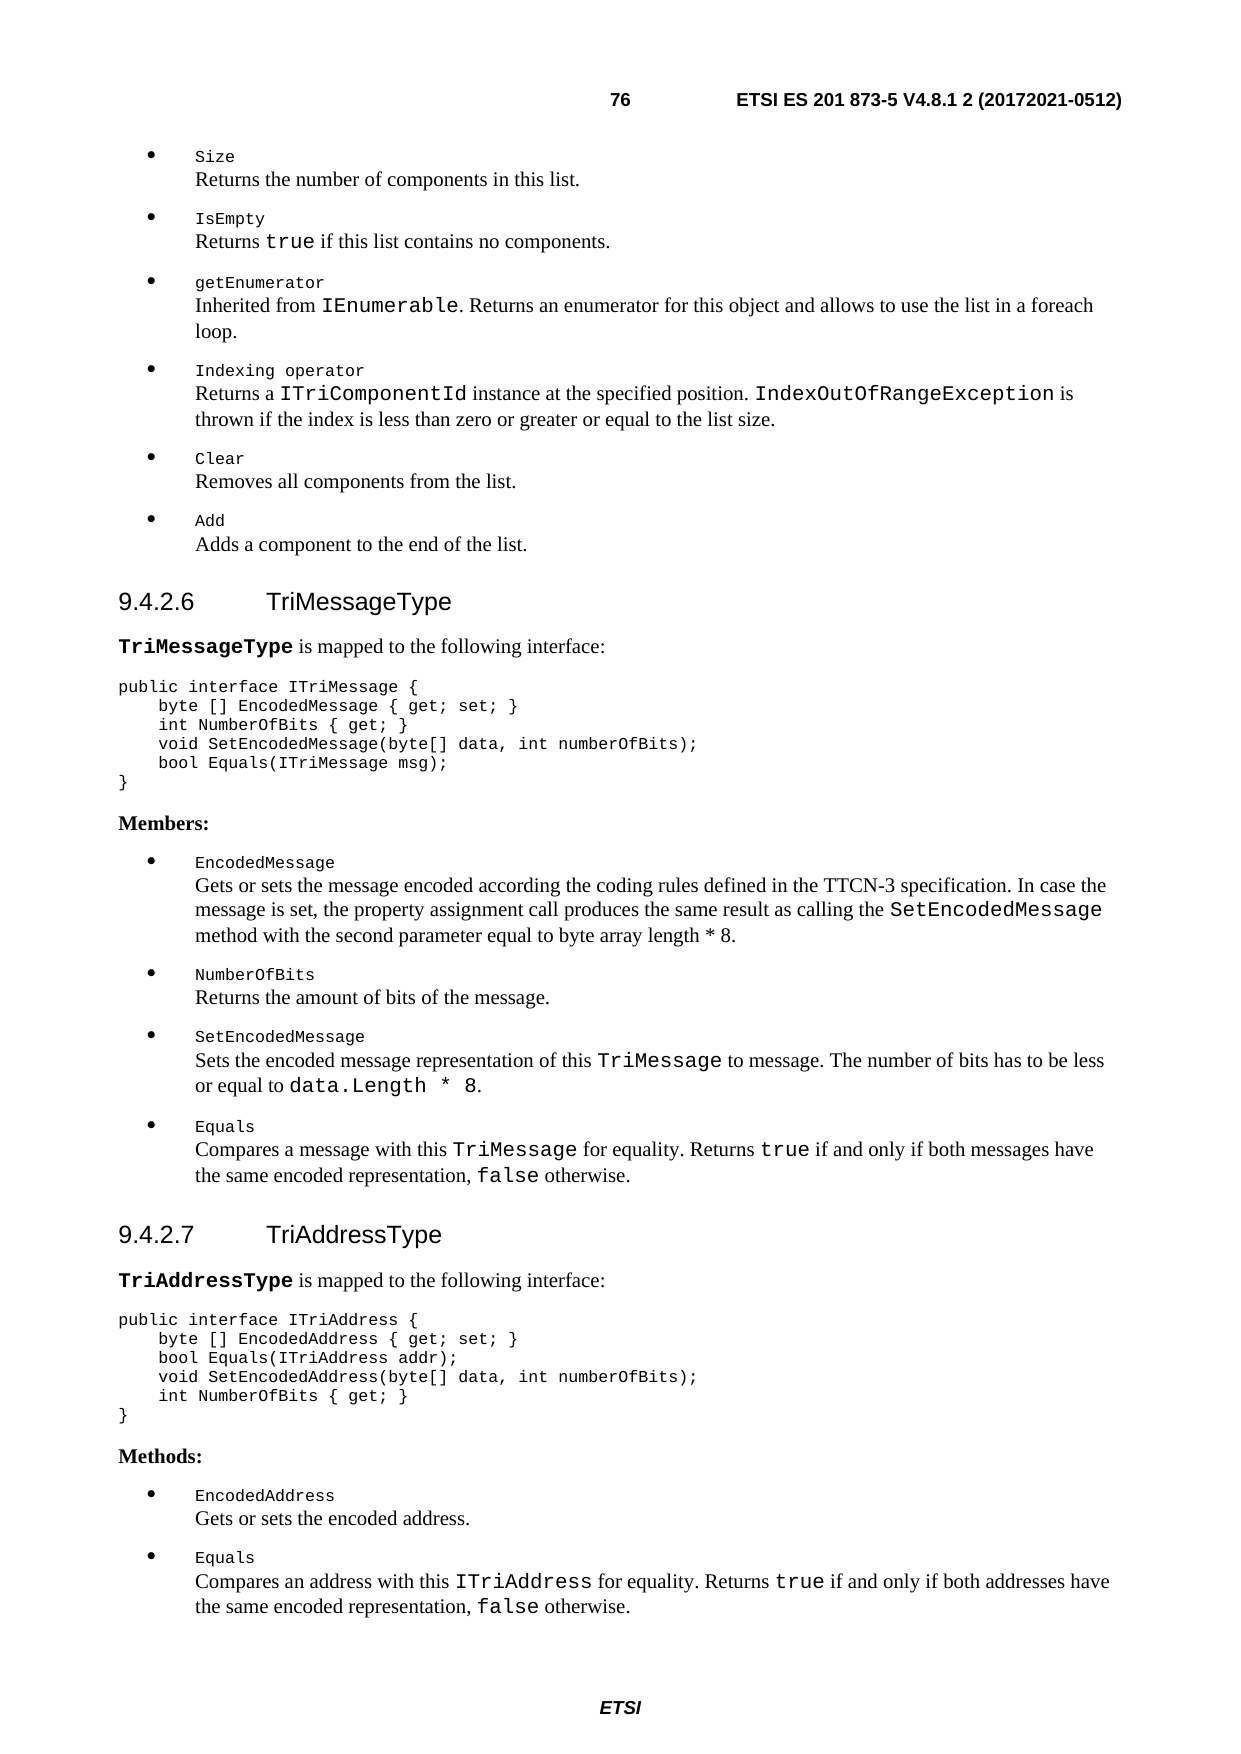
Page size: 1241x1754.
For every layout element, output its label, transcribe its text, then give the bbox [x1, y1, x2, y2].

text getEnumerator Inherited from IEnumerable. Returns an enumerator for this object and allows to use the list in a foreach loop. [148, 274, 1122, 343]
text NumberOfBits Returns the amount of bits of the message. [148, 966, 1122, 1009]
subtitle 9.4.2.6 TriMessageType [118, 587, 1122, 616]
text Clear Removes all components from the list. [148, 450, 1122, 493]
text public interface ITriAddress { byte [] EncodedAddress { get; set; } bool Equals(ITriAddress addr); void SetEncodedAddress(byte[] data, int numberOfBits); int NumberOfBits { get; } } [118, 1312, 1122, 1425]
text Indexing operator Returns a ITriComponentId instance at the specified position. IndexOutOfRangeException is thrown if the index is less than zero or greater or equal to the list size. [148, 362, 1122, 431]
text TriAddressType is mapped to the following interface: [118, 1267, 1122, 1293]
text TriMessageType is mapped to the following interface: [118, 634, 1122, 660]
text public interface ITriMessage { byte [] EncodedMessage { get; set; } int NumberOfBits { get; } void SetEncodedMessage(byte[] data, int numberOfBits); bool Equals(ITriMessage msg); } [118, 679, 1122, 792]
text Equals Compares a message with this TriMessage for equality. Returns true if and only if both messages have the same encoded representation, false otherwise. [148, 1118, 1122, 1189]
text SetEncodedMessage Sets the encoded message representation of this TriMessage to message. The number of bits has to be less or equal to data.Length * 8. [148, 1028, 1122, 1099]
subtitle 9.4.2.7 TriAddressType [118, 1220, 1122, 1249]
text Size Returns the number of components in this list. [148, 148, 1122, 191]
text EncodedAddress Gets or sets the encoded address. [148, 1487, 1122, 1530]
text EncodedMessage Gets or sets the message encoded according the coding rules defined in the TTCN-3 specification. In case the message is set, the property assignment call produces the same result as calling the SetEncodedMessage method with the second parameter equal to byte array length * 8. [148, 854, 1122, 947]
text Equals Compares an address with this ITriAddress for equality. Returns true if and only if both addresses have the same encoded representation, false otherwise. [148, 1549, 1122, 1620]
text IsEmpty Returns true if this list contains no components. [148, 210, 1122, 255]
text Add Adds a component to the end of the list. [148, 512, 1122, 556]
text Members: [118, 811, 1122, 835]
text Methods: [118, 1444, 1122, 1468]
